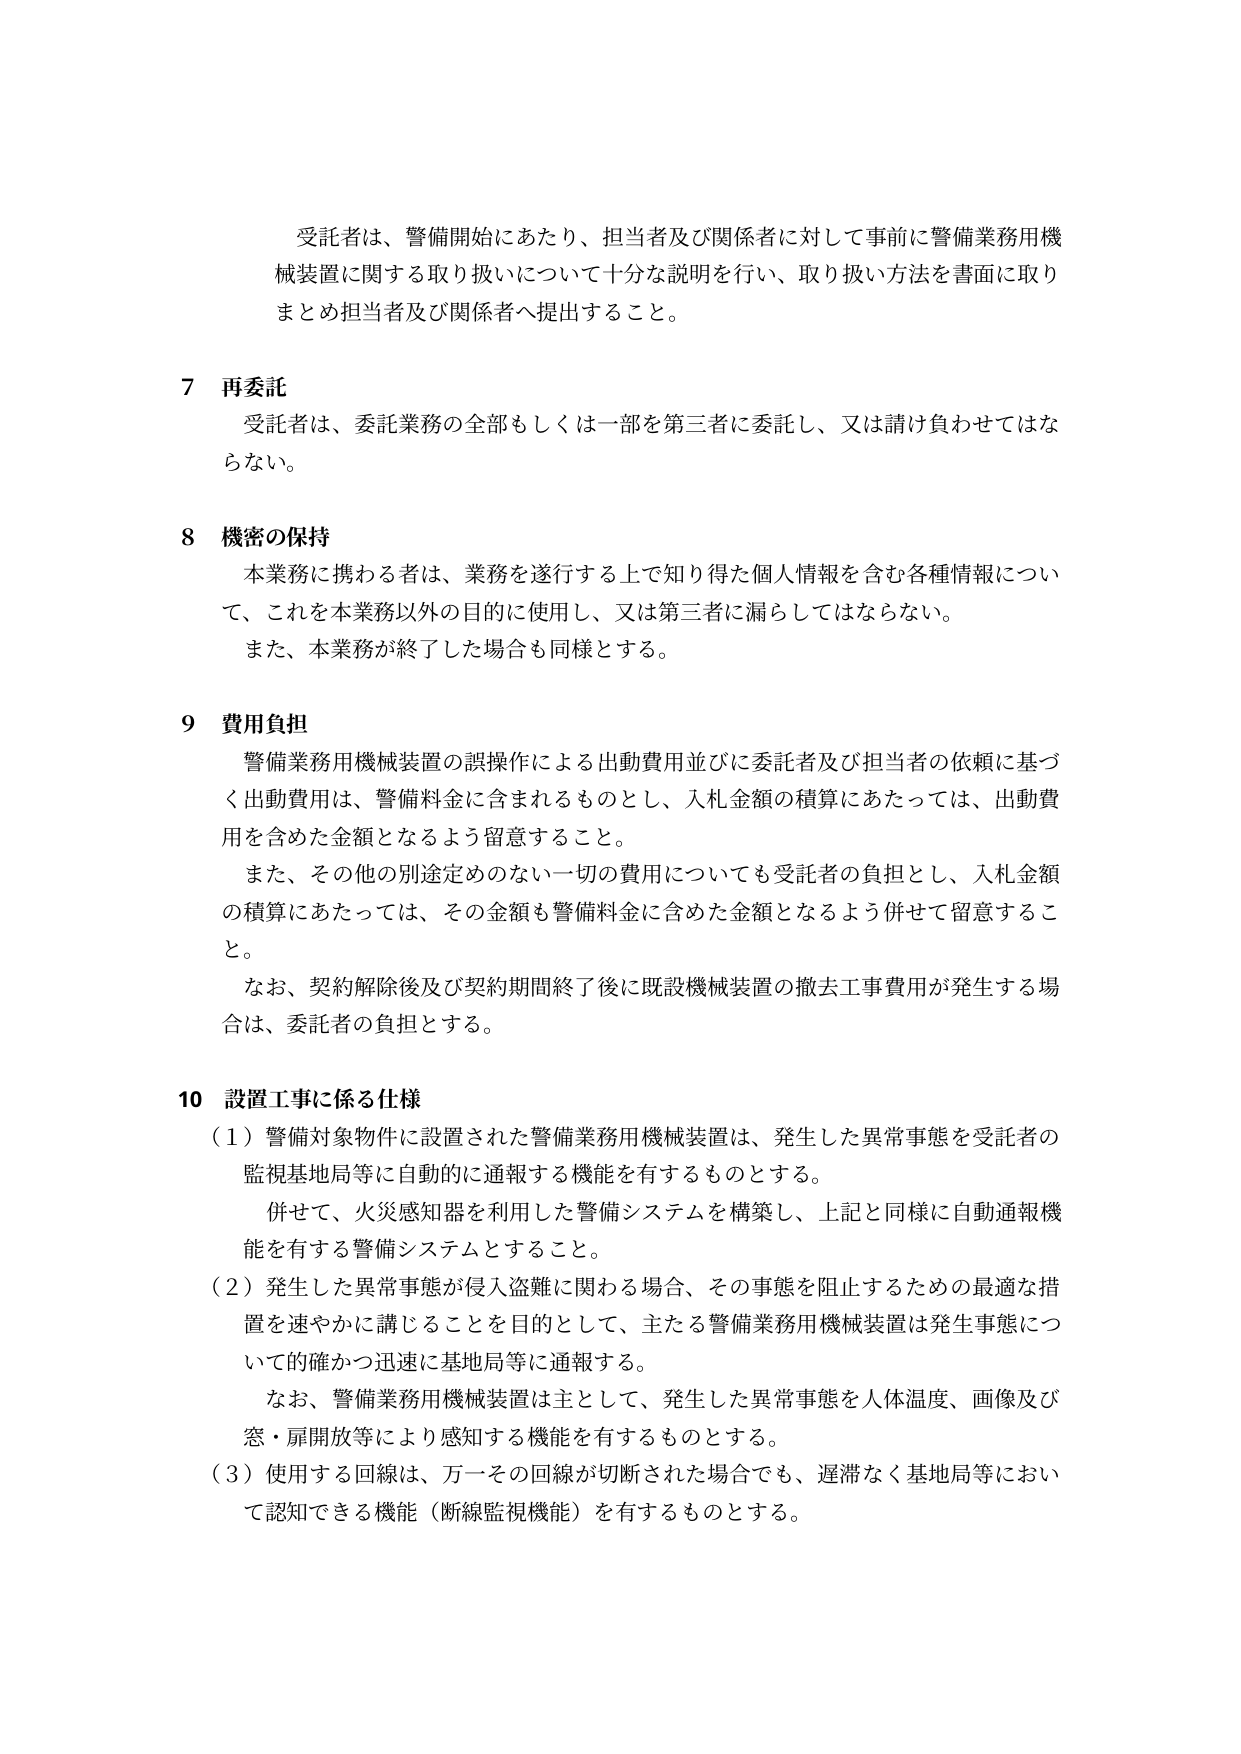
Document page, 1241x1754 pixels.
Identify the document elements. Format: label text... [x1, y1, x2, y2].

text （３）使用する回線は、万一その回線が切断された場合でも、遅滞なく基地局等において認知できる機能（断線監視機能）を有するものとする。 [177, 1454, 1063, 1529]
text 受託者は、警備開始にあたり、担当者及び関係者に対して事前に警備業務用機械装置に関する取り扱いについて十分な説明を行い、取り扱い方法を書面に取りまとめ担当者及び関係者へ提出すること。 [274, 217, 1063, 329]
text 併せて、火災感知器を利用した警備システムを構築し、上記と同様に自動通報機能を有する警備システムとすること。 [177, 1192, 1063, 1267]
text また、その他の別途定めのない一切の費用についても受託者の負担とし、入札金額の積算にあたっては、その金額も警備料金に含めた金額となるよう併せて留意すること。 [177, 854, 1063, 967]
text ９ 費用負担 [177, 704, 1063, 742]
text 警備業務用機械装置の誤操作による出動費用並びに委託者及び担当者の依頼に基づく出動費用は、警備料金に含まれるものとし、入札金額の積算にあたっては、出動費用を含めた金額となるよう留意すること。 [177, 742, 1063, 854]
text 10 設置工事に係る仕様 [177, 1079, 1063, 1117]
text （２）発生した異常事態が侵入盗難に関わる場合、その事態を阻止するための最適な措置を速やかに講じることを目的として、主たる警備業務用機械装置は発生事態について的確かつ迅速に基地局等に通報する。 [177, 1267, 1063, 1379]
text なお、契約解除後及び契約期間終了後に既設機械装置の撤去工事費用が発生する場合は、委託者の負担とする。 [177, 967, 1063, 1042]
text ８ 機密の保持 [177, 517, 1063, 554]
text 本業務に携わる者は、業務を遂行する上で知り得た個人情報を含む各種情報について、これを本業務以外の目的に使用し、又は第三者に漏らしてはならない。 [177, 554, 1063, 629]
text （１）警備対象物件に設置された警備業務用機械装置は、発生した異常事態を受託者の監視基地局等に自動的に通報する機能を有するものとする。 [177, 1117, 1063, 1192]
text ７ 再委託 [177, 367, 1063, 404]
text なお、警備業務用機械装置は主として、発生した異常事態を人体温度、画像及び窓・扉開放等により感知する機能を有するものとする。 [177, 1379, 1063, 1454]
text また、本業務が終了した場合も同様とする。 [177, 629, 1063, 667]
text 受託者は、委託業務の全部もしくは一部を第三者に委託し、又は請け負わせてはならない。 [177, 404, 1063, 479]
